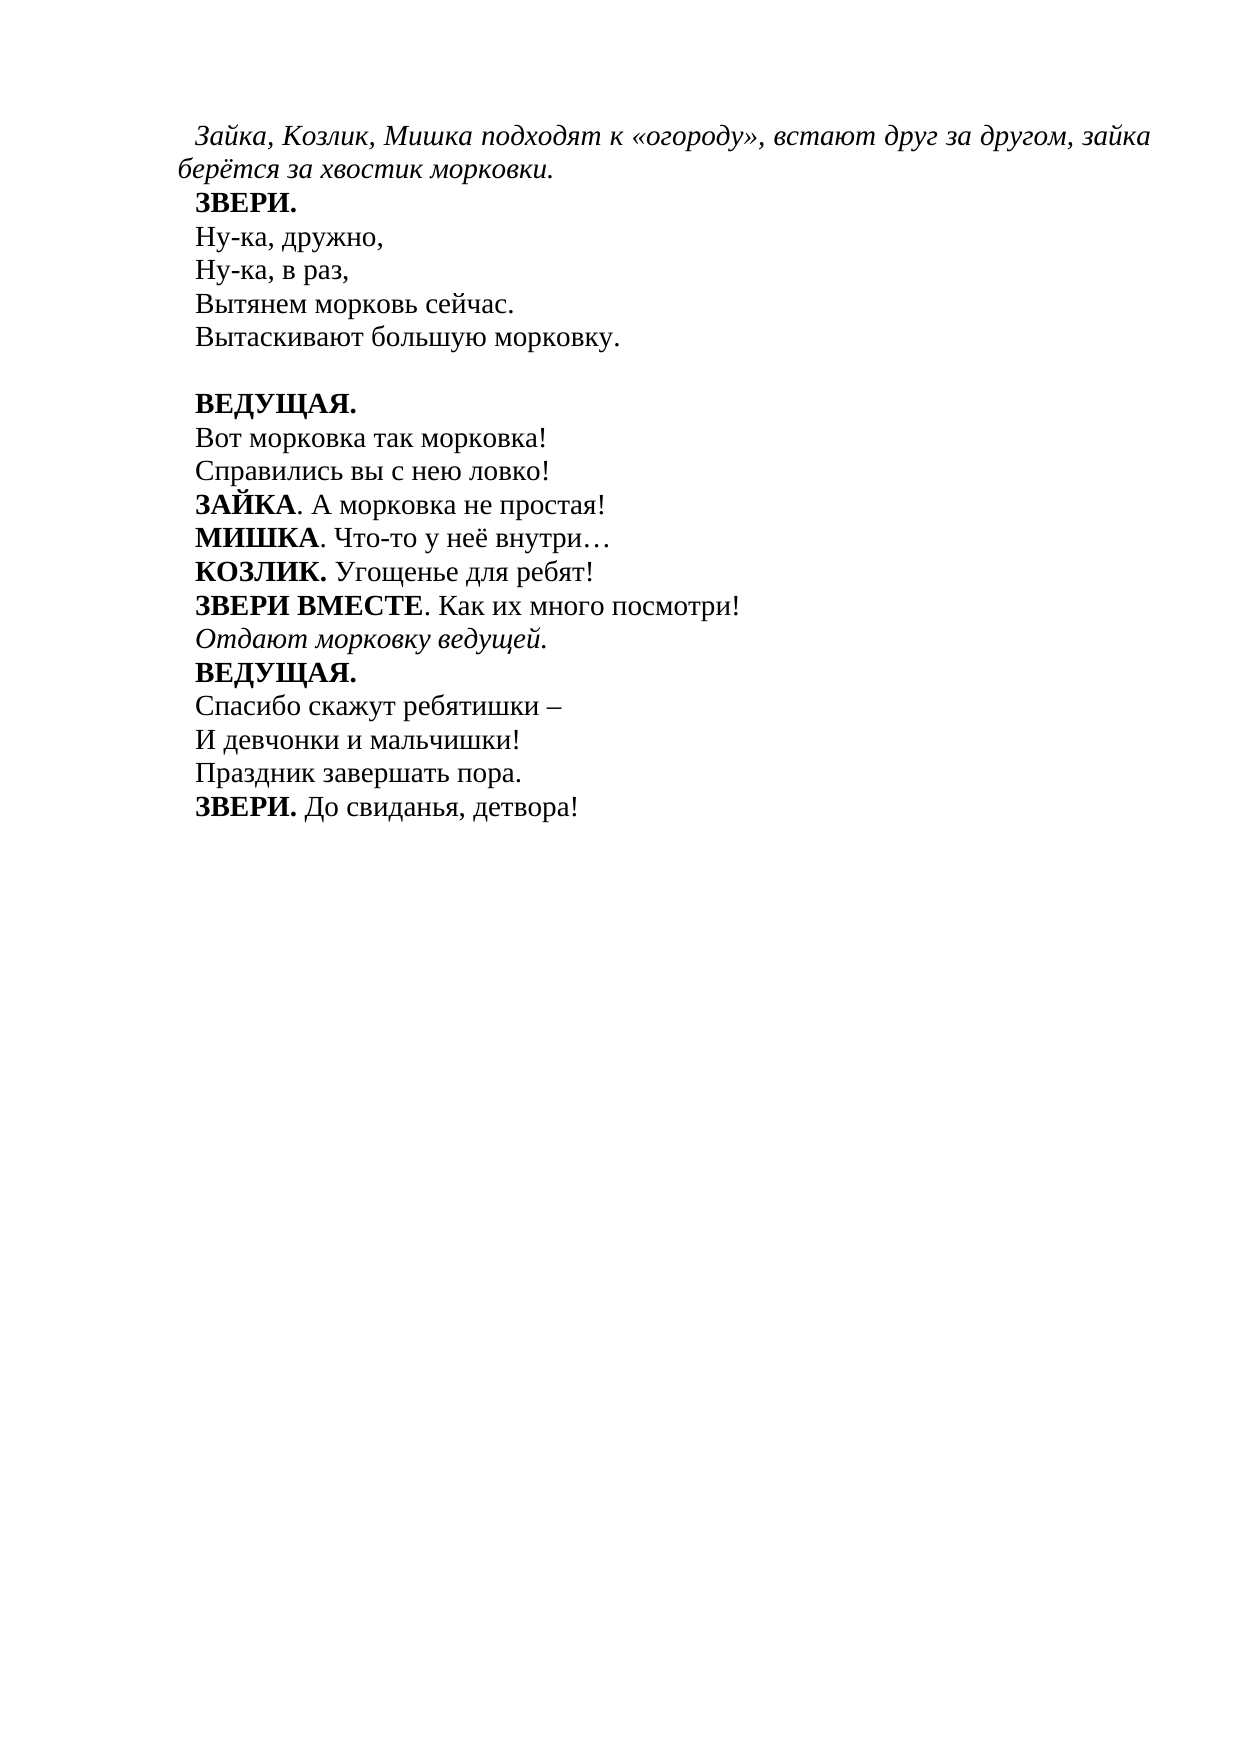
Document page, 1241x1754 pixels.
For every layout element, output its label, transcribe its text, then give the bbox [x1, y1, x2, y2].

text ВЕДУЩАЯ. [177, 655, 1152, 688]
text Вытаскивают большую морковку. [177, 319, 1152, 353]
text ЗВЕРИ. [177, 185, 1152, 219]
text Вот морковка так морковка! [177, 420, 1152, 453]
text Справились вы с нею ловко! [177, 453, 1152, 487]
text Ну-ка, в раз, [177, 252, 1152, 286]
text Праздник завершать пора. [177, 755, 1152, 789]
text КОЗЛИК. Угощенье для ребят! [177, 554, 1152, 588]
text Ну-ка, дружно, [177, 219, 1152, 252]
text МИШКА. Что-то у неё внутри… [177, 521, 1152, 554]
text Спасибо скажут ребятишки – [177, 688, 1152, 722]
text И девчонки и мальчишки! [177, 722, 1152, 755]
text Зайка, Козлик, Мишка подходят к «огороду», встают друг за другом, зайка берётся за хвостик морковки. [177, 118, 1152, 185]
text ЗАЙКА. А морковка не простая! [177, 487, 1152, 521]
text ВЕДУЩАЯ. [177, 386, 1152, 420]
text Вытянем морковь сейчас. [177, 286, 1152, 319]
text ЗВЕРИ ВМЕСТЕ. Как их много посмотри! [177, 588, 1152, 621]
text Отдают морковку ведущей. [177, 621, 1152, 655]
text ЗВЕРИ. До свиданья, детвора! [177, 789, 1152, 822]
